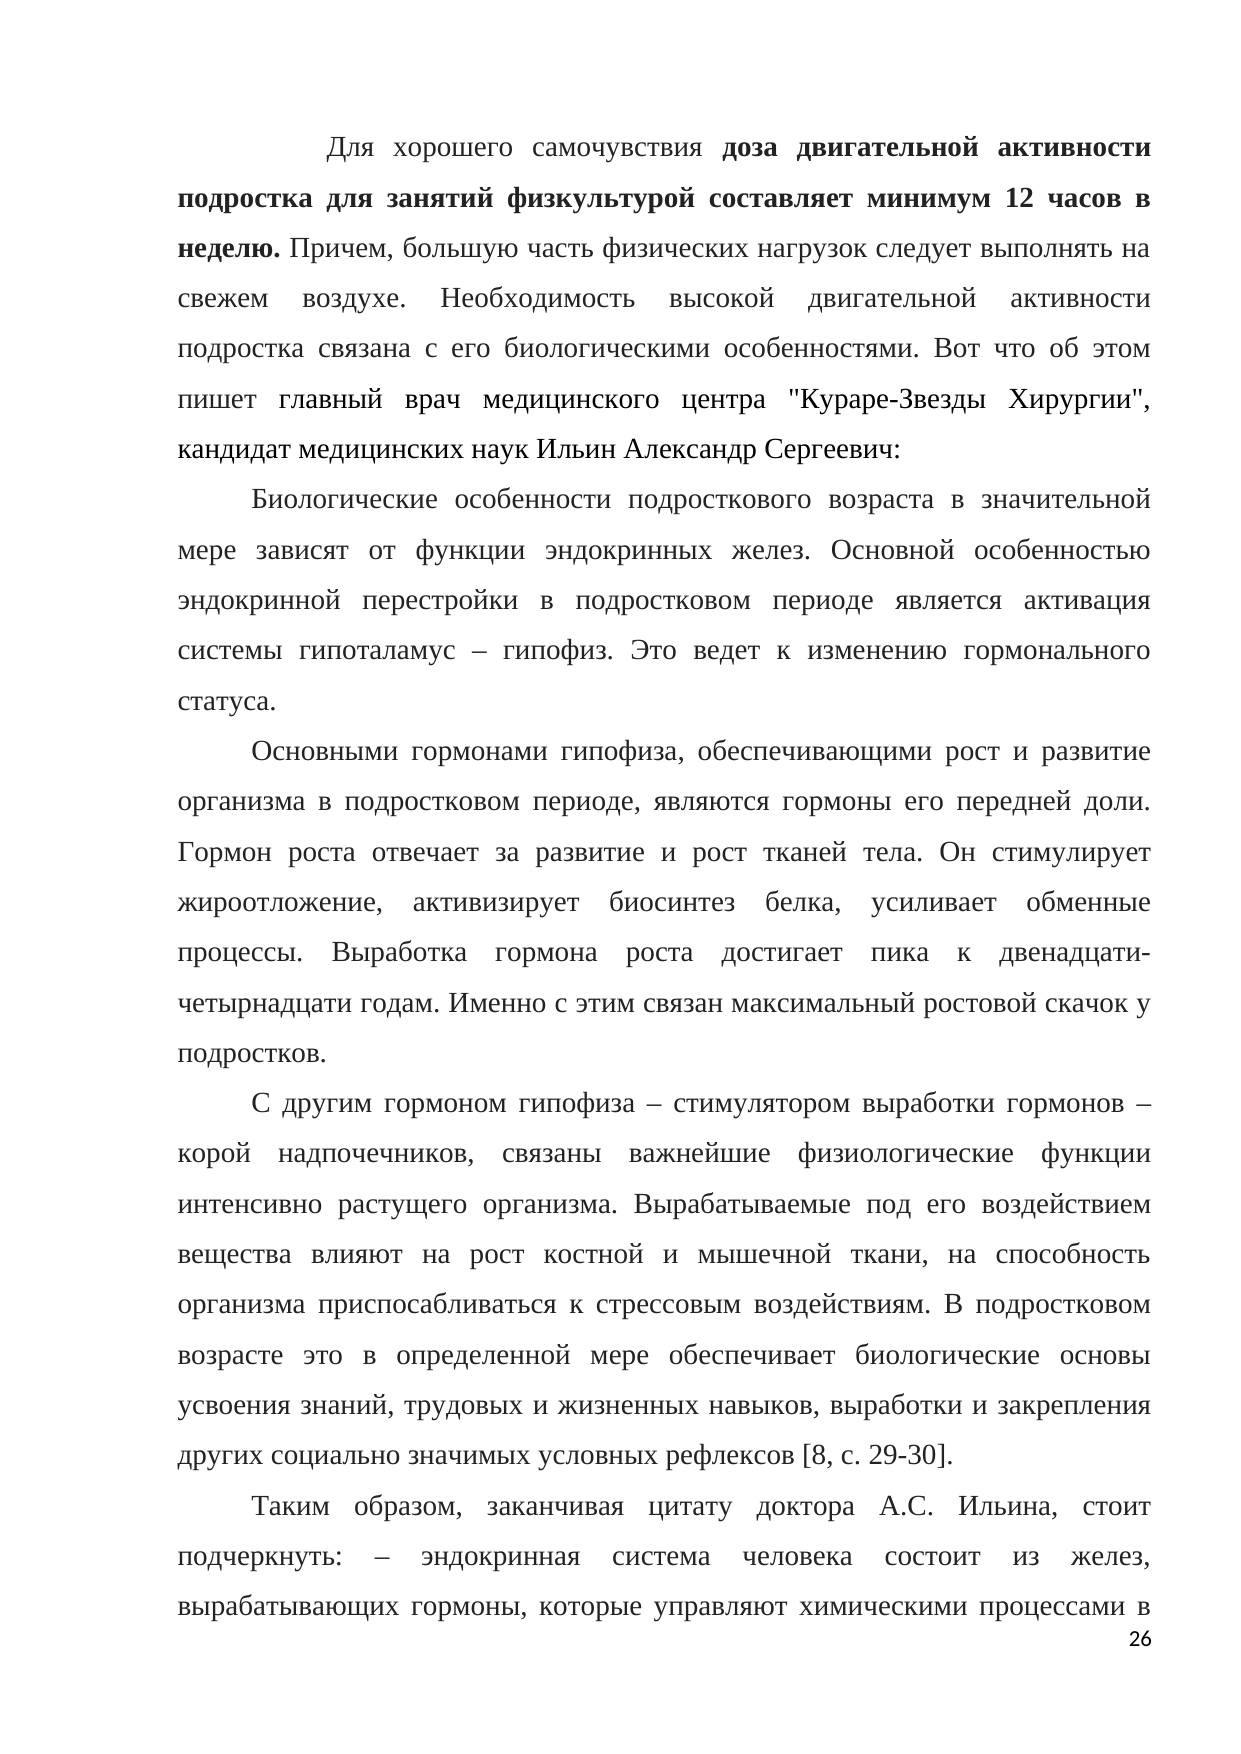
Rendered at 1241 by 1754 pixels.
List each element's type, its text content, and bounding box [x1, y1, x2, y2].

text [177, 1488, 1152, 1622]
text С другим гормоном гипофиза – стимулятором выработки гормонов – корой надпочечников, связаны важнейшие физиологические функции интенсивно растущего организма. Вырабатываемые под его воздействием вещества влияют на рост костной и мышечной ткани, на способность организма приспосабливаться к стрессовым воздействиям. В подростковом возрасте это в определенной мере обеспечивает биологические основы усвоения знаний, трудовых и жизненных навыков, выработки и закрепления других социально значимых условных рефлексов [8, с. 29-30]. [177, 1085, 1152, 1471]
text Биологические особенности подросткового возраста в значительной мере зависят от функции эндокринных желез. Основной особенностью эндокринной перестройки в подростковом периоде является активация системы гипоталамус – гипофиз. Это ведет к изменению гормонального статуса. [177, 482, 1152, 716]
text Основными гормонами гипофиза, обеспечивающими рост и развитие организма в подростковом периоде, являются гормоны его передней доли. Гормон роста отвечает за развитие и рост тканей тела. Он стимулирует жироотложение, активизирует биосинтез белка, усиливает обменные процессы. Выработка гормона роста достигает пика к двенадцати-четырнадцати годам. Именно с этим связан максимальный ростовой скачок у подростков. [177, 733, 1152, 1068]
text Для хорошего самочувствия доза двигательной активности подростка для занятий физкультурой составляет минимум 12 часов в неделю. Причем, большую часть физических нагрузок следует выполнять на свежем воздухе. Необходимость высокой двигательной активности подростка связана с его биологическими особенностями. Вот что об этом пишет главный врач медицинского центра "Кураре-Звезды Хирургии", кандидат медицинских наук Ильин Александр Сергеевич: [177, 129, 1152, 465]
